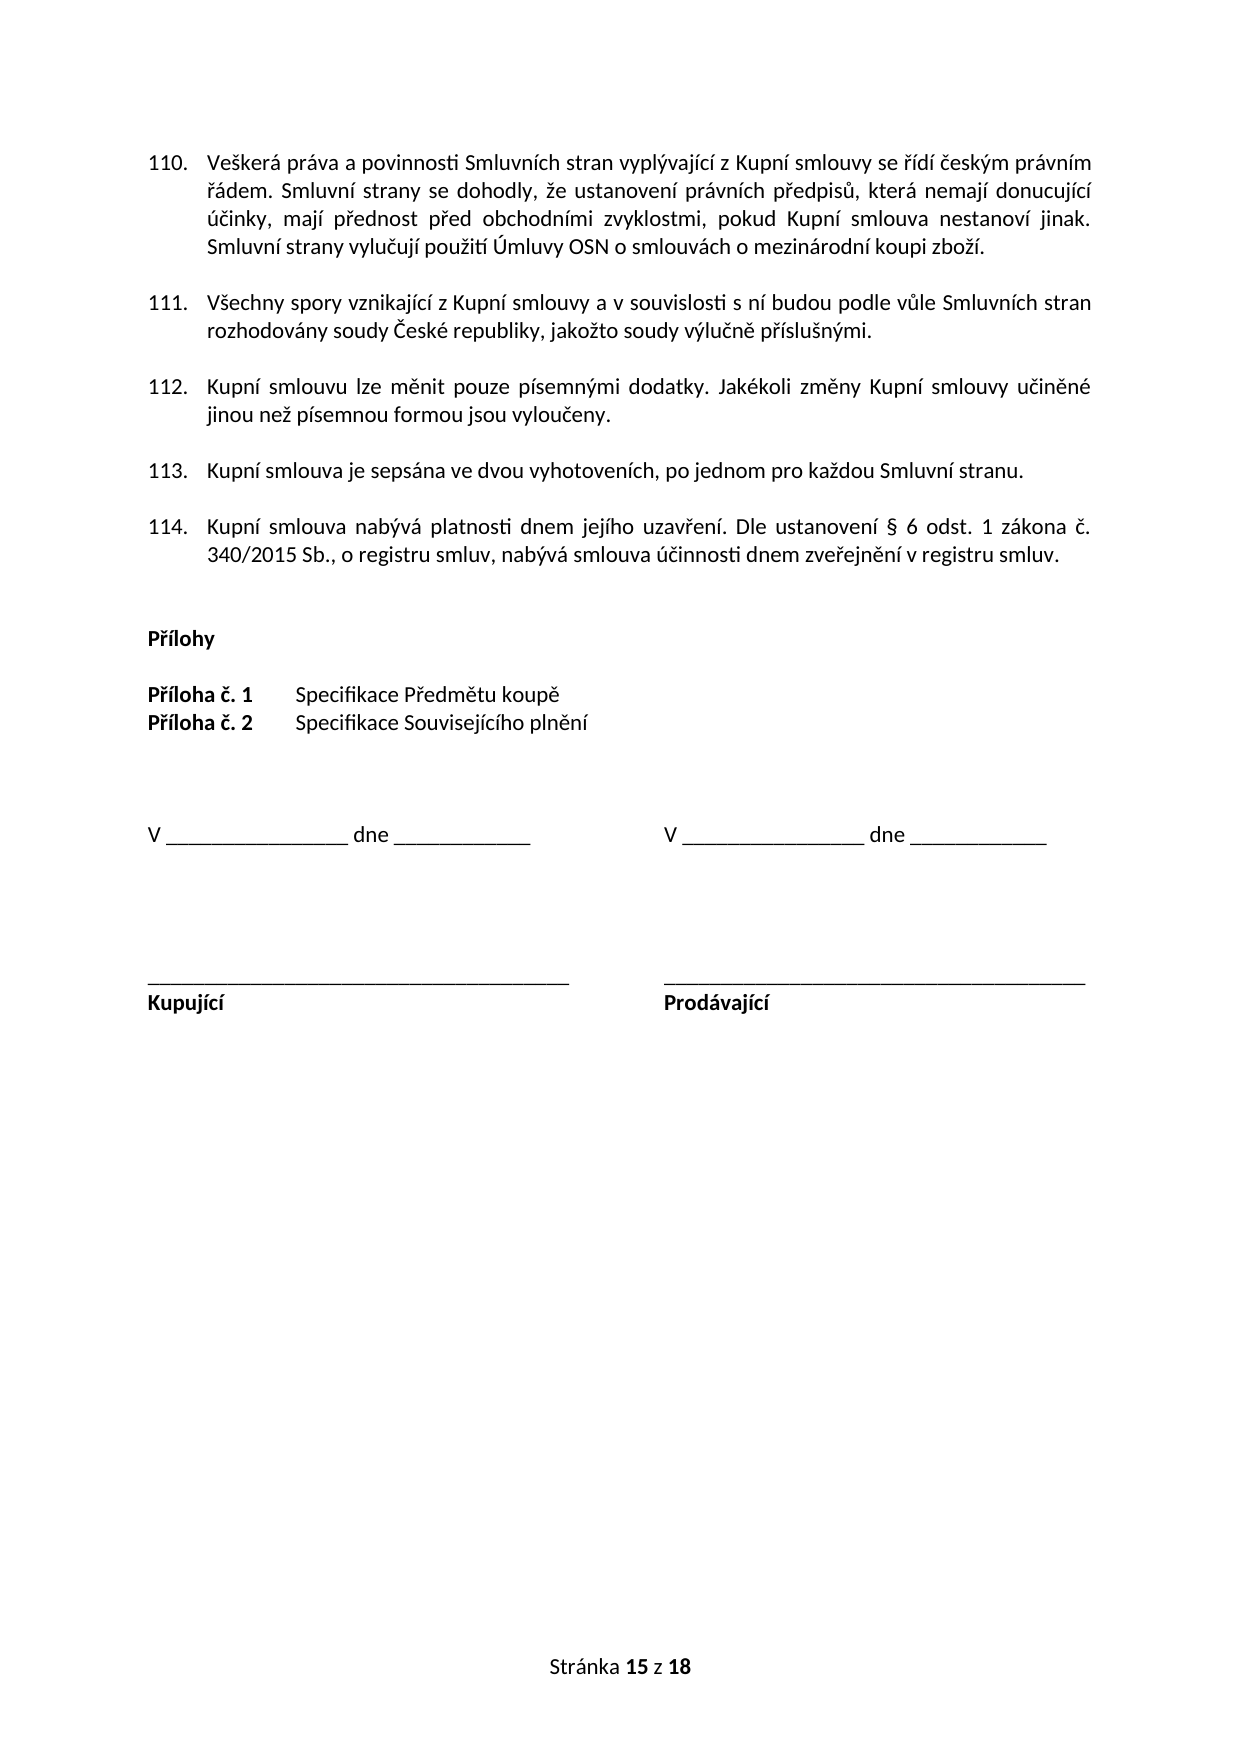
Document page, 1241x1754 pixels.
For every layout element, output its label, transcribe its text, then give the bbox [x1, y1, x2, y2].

list Všechny spory vznikající z Kupní smlouvy a v souvislosti s ní budou podle vůle Smluvních stran rozhodovány soudy České republiky, jakožto soudy výlučně příslušnými. [148, 288, 1092, 344]
list Kupní smlouva nabývá platnosti dnem jejího uzavření. Dle ustanovení § 6 odst. 1 zákona č. 340/2015 Sb., o registru smluv, nabývá smlouva účinnosti dnem zveřejnění v registru smluv. [148, 512, 1092, 568]
text V ________________ dne ____________ V ________________ dne ____________ [148, 820, 1092, 848]
list Veškerá práva a povinnosti Smluvních stran vyplývající z Kupní smlouvy se řídí českým právním řádem. Smluvní strany se dohodly, že ustanovení právních předpisů, která nemají donucující účinky, mají přednost před obchodními zvyklostmi, pokud Kupní smlouva nestanoví jinak. Smluvní strany vylučují použití Úmluvy OSN o smlouvách o mezinárodní koupi zboží. [148, 148, 1092, 260]
text Kupující Prodávající [148, 988, 1092, 1016]
list Specifikace Souvisejícího plnění [148, 708, 1092, 736]
text _____________________________________ _____________________________________ [148, 960, 1092, 988]
list Kupní smlouvu lze měnit pouze písemnými dodatky. Jakékoli změny Kupní smlouvy učiněné jinou než písemnou formou jsou vyloučeny. [148, 372, 1092, 428]
list Specifikace Předmětu koupě [148, 680, 1092, 708]
text Přílohy [148, 624, 1092, 652]
list Kupní smlouva je sepsána ve dvou vyhotoveních, po jednom pro každou Smluvní stranu. [148, 456, 1092, 484]
